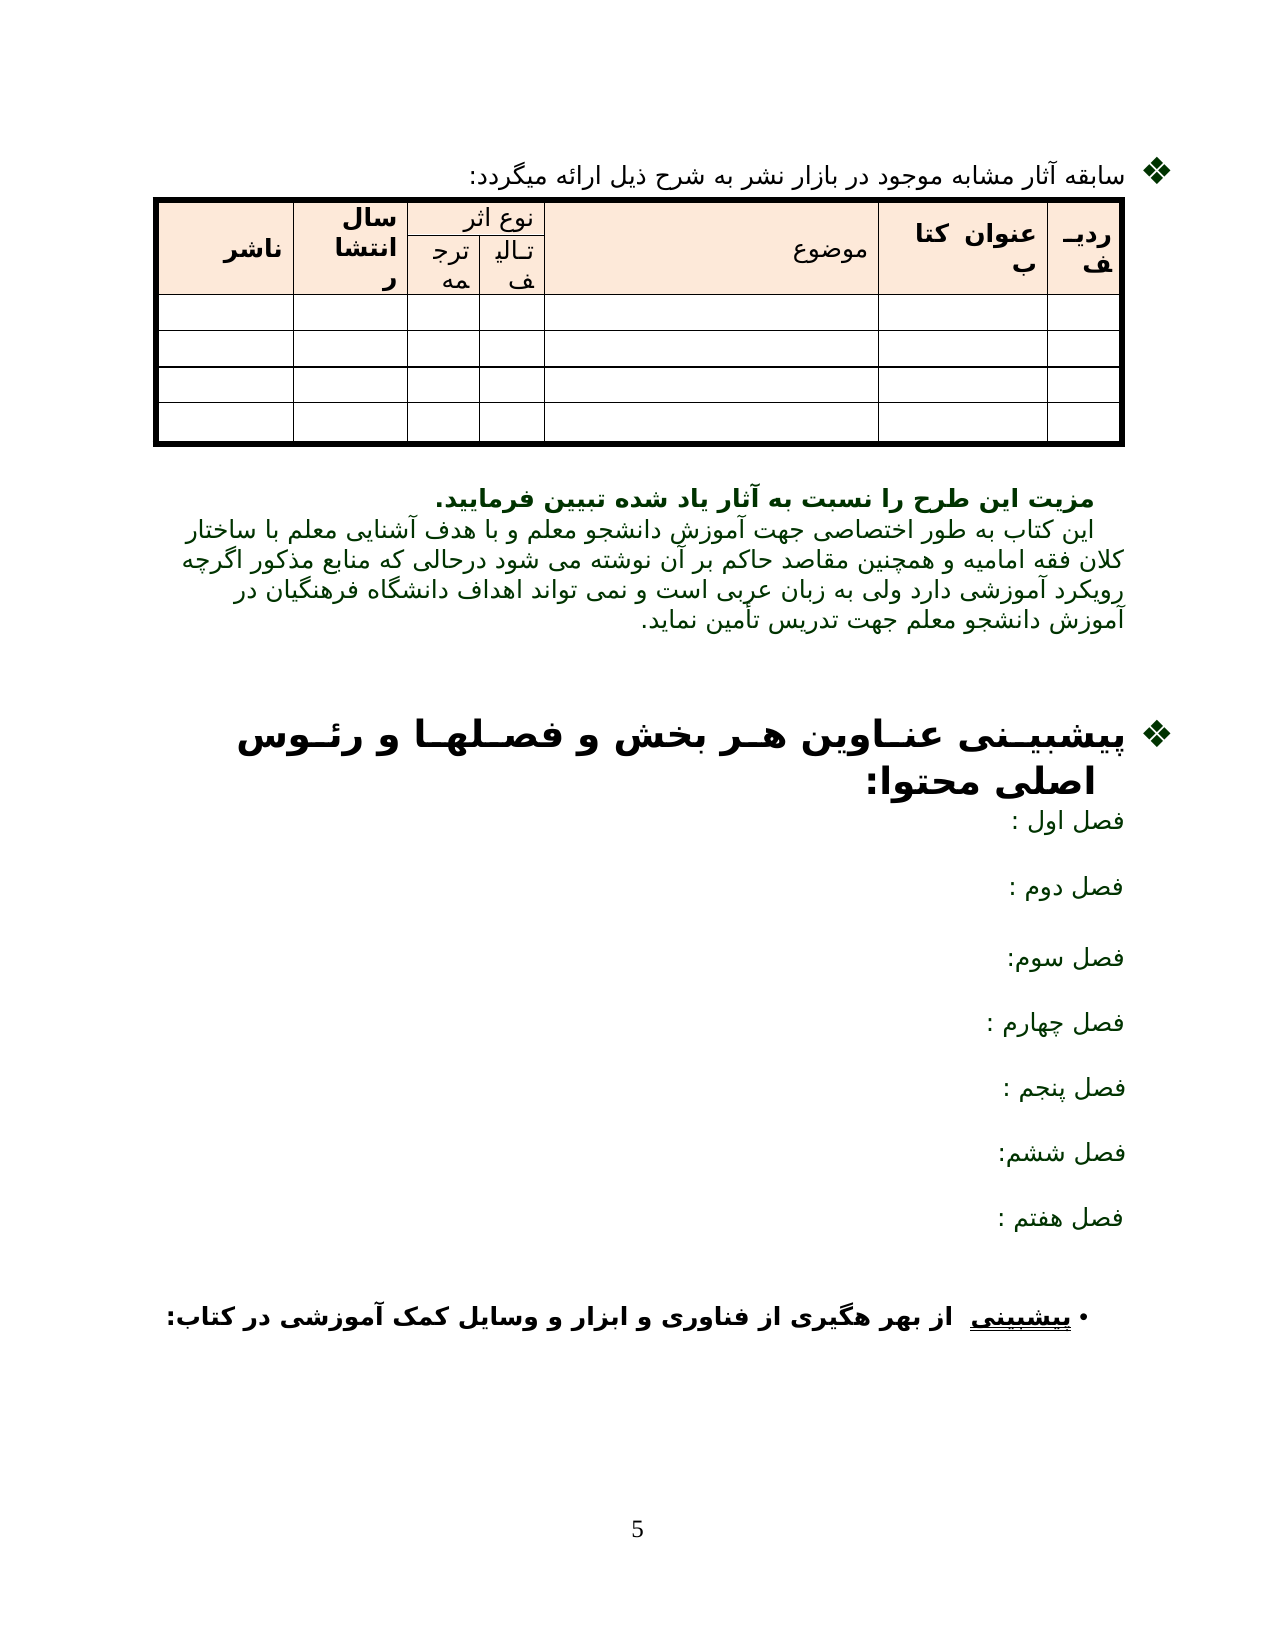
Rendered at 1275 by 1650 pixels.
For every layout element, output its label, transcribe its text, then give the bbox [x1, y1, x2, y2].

table_cell [879, 368, 1047, 402]
table_cell [408, 368, 479, 402]
text فصل دوم : [947, 872, 1126, 901]
table_cell تالیف [480, 236, 544, 294]
table_cell [1048, 368, 1119, 402]
text این کتاب به طور اختصاصی جهت آموزش دانشجو معلم و با هدف آشنایی معلم با ساختار کلان فقه امامیه و همچنین مقاصد حاکم بر آن نوشته می شود درحالی که منابع مذکور اگرچه رویکرد آموزشی دارد ولی به زبان عربی است و نمی تواند اهداف دانشگاه فرهنگیان در آموزش دانشجو معلم جهت تدریس تأمین نماید. [166, 515, 1124, 634]
table_cell [159, 403, 293, 441]
table_cell [294, 331, 407, 366]
table_cell [480, 331, 544, 366]
table_cell [1048, 331, 1119, 366]
list پیشبینی عناوین هر بخش و فصلها و رئوس اصلی محتوا: [236, 712, 1140, 803]
table_cell [408, 295, 479, 330]
text فصل چهارم : [985, 1008, 1127, 1037]
table_cell [294, 295, 407, 330]
table_cell [294, 403, 407, 441]
text فصل ششم: [985, 1138, 1126, 1167]
table_cell [879, 295, 1047, 330]
text فصل هفتم : [150, 1203, 1126, 1232]
table_cell [408, 331, 479, 366]
table_cell [408, 403, 479, 441]
table_header موضوع [545, 203, 878, 294]
table_cell [1048, 295, 1119, 330]
table_cell [480, 368, 544, 402]
table_cell [545, 368, 878, 402]
text • پیشبینی از بهر هگیری از فناوری و ابزار و وسایل کمک آموزشی در کتاب: [150, 1302, 1088, 1331]
table_cell [159, 331, 293, 366]
table_cell [545, 295, 878, 330]
text فصل سوم: [985, 943, 1127, 972]
table_header ردیف [1048, 203, 1119, 294]
table_header نوع اثر [408, 203, 544, 234]
text فصل پنجم : [985, 1073, 1126, 1102]
table_cell [480, 295, 544, 330]
table_header ناشر [159, 203, 293, 294]
list سابقه آثار مشابه موجود در بازار نشر به شرح ذیل ارائه میگردد: [236, 150, 1140, 193]
table_cell ترجمه [408, 236, 479, 294]
table_cell [159, 368, 293, 402]
table_header عنوان کتا ب [879, 203, 1047, 294]
table_header سال انتشار [294, 203, 407, 294]
table_cell [879, 331, 1047, 366]
table_cell [159, 295, 293, 330]
table_cell [879, 403, 1047, 441]
table_cell [545, 331, 878, 366]
table_cell [545, 403, 878, 441]
table_cell [480, 403, 544, 441]
text فصل اول : [971, 806, 1127, 836]
text مزیت این طرح را نسبت به آثار یاد شده تبیین فرمایید. [150, 484, 1124, 513]
table_cell [294, 368, 407, 402]
table_cell [1048, 403, 1119, 441]
